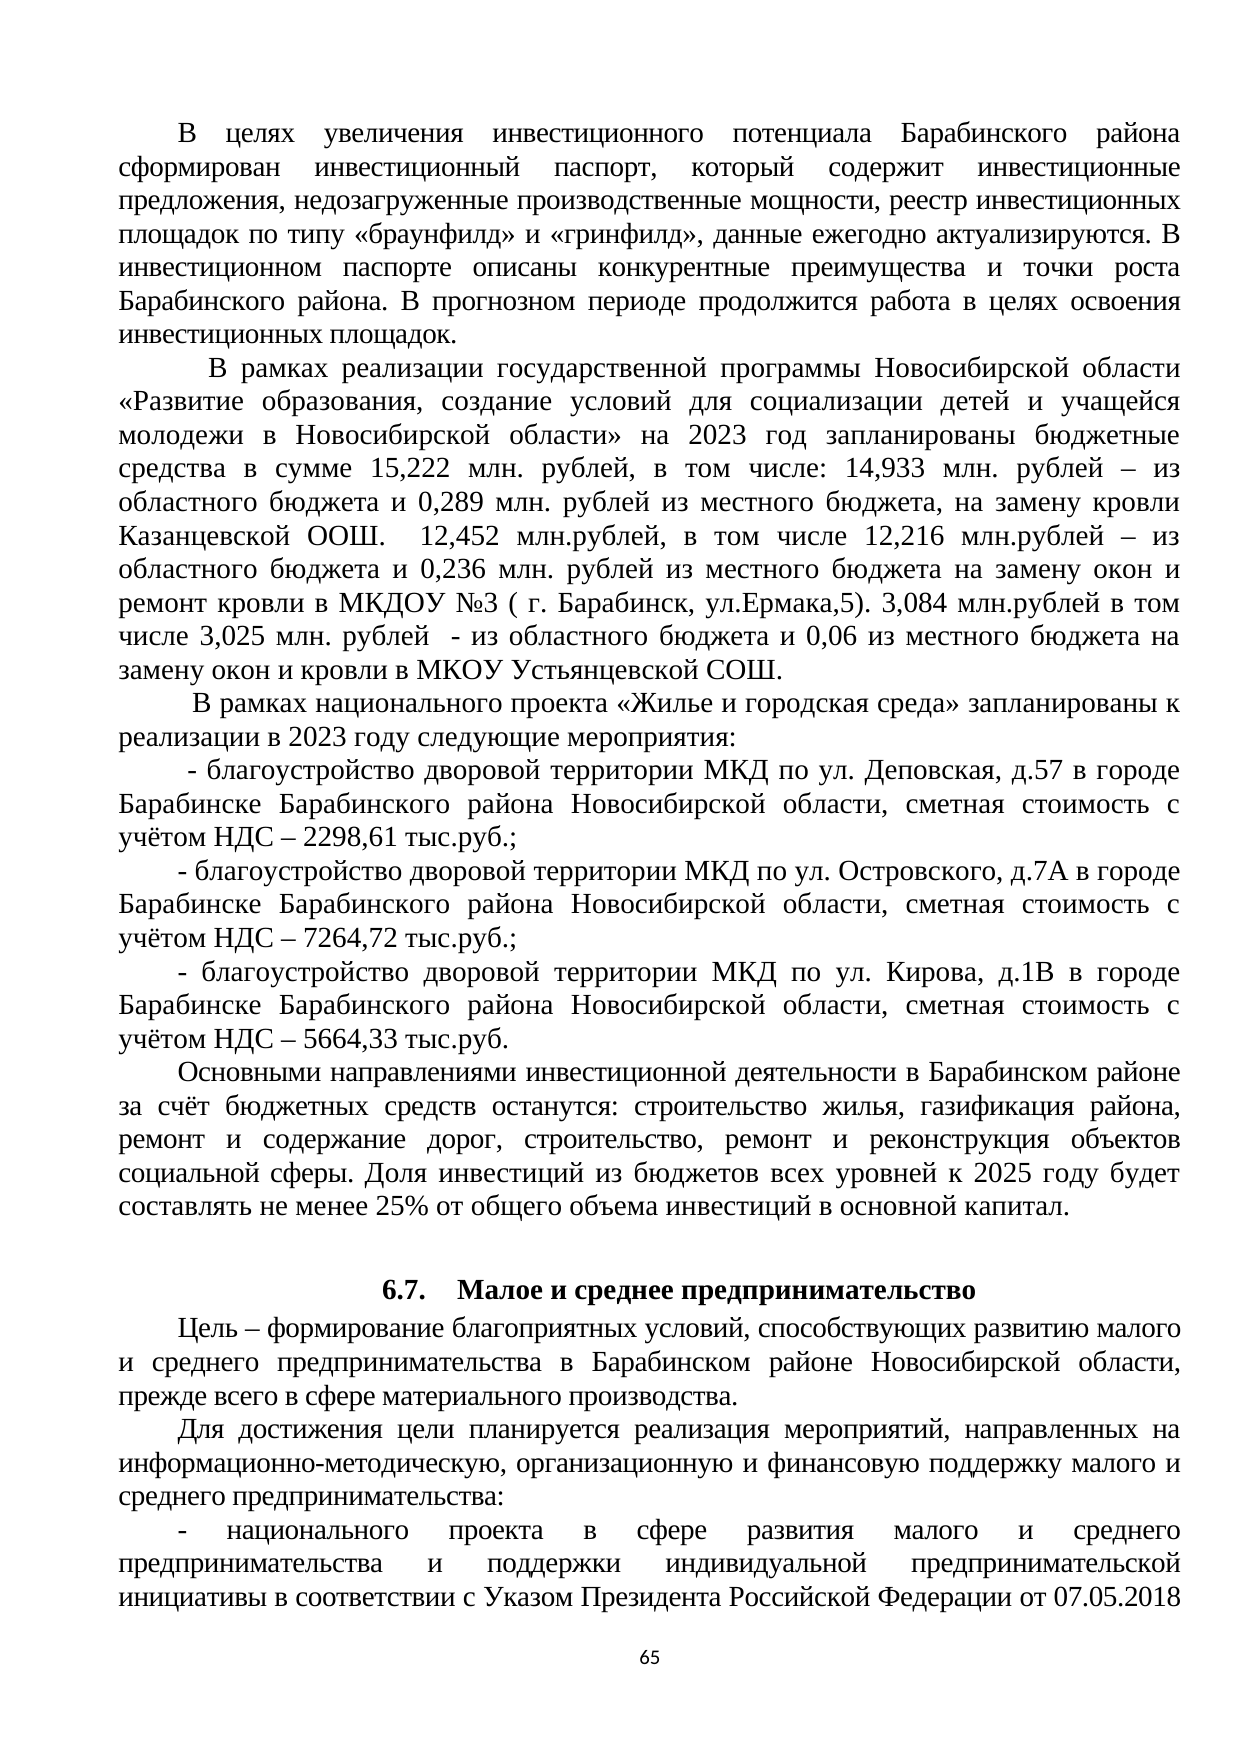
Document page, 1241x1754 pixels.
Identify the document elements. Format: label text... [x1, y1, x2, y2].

text - благоустройство дворовой территории МКД по ул. Кирова, д.1В в городе Барабинске Барабинского района Новосибирской области, сметная стоимость с учётом НДС – 5664,33 тыс.руб. [118, 954, 1181, 1054]
text Цель – формирование благоприятных условий, способствующих развитию малого и среднего предпринимательства в Барабинском районе Новосибирской области, прежде всего в сфере материального производства. [118, 1311, 1181, 1411]
text Для достижения цели планируется реализация мероприятий, направленных на информационно-методическую, организационную и финансовую поддержку малого и среднего предпринимательства: [118, 1411, 1181, 1512]
text В рамках национального проекта «Жилье и городская среда» запланированы к реализации в 2023 году следующие мероприятия: [118, 685, 1181, 752]
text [118, 1512, 1181, 1612]
text В целях увеличения инвестиционного потенциала Барабинского района сформирован инвестиционный паспорт, который содержит инвестиционные предложения, недозагруженные производственные мощности, реестр инвестиционных площадок по типу «браунфилд» и «гринфилд», данные ежегодно актуализируются. В инвестиционном паспорте описаны конкурентные преимущества и точки роста Барабинского района. В прогнозном периоде продолжится работа в целях освоения инвестиционных площадок. [118, 115, 1181, 350]
text - благоустройство дворовой территории МКД по ул. Островского, д.7А в городе Барабинске Барабинского района Новосибирской области, сметная стоимость с учётом НДС – 7264,72 тыс.руб.; [118, 853, 1181, 954]
text - благоустройство дворовой территории МКД по ул. Деповская, д.57 в городе Барабинске Барабинского района Новосибирской области, сметная стоимость с учётом НДС – 2298,61 тыс.руб.; [118, 752, 1181, 853]
subtitle Малое и среднее предпринимательство [177, 1272, 1181, 1306]
text В рамках реализации государственной программы Новосибирской области «Развитие образования, создание условий для социализации детей и учащейся молодежи в Новосибирской области» на 2023 год запланированы бюджетные средства в сумме 15,222 млн. рублей, в том числе: 14,933 млн. рублей – из областного бюджета и 0,289 млн. рублей из местного бюджета, на замену кровли Казанцевской ООШ. 12,452 млн.рублей, в том числе 12,216 млн.рублей – из областного бюджета и 0,236 млн. рублей из местного бюджета на замену окон и ремонт кровли в МКДОУ №3 ( г. Барабинск, ул.Ермака,5). 3,084 млн.рублей в том числе 3,025 млн. рублей - из областного бюджета и 0,06 из местного бюджета на замену окон и кровли в МКОУ Устьянцевской СОШ. [118, 350, 1181, 685]
text Основными направлениями инвестиционной деятельности в Барабинском районе за счёт бюджетных средств останутся: строительство жилья, газификация района, ремонт и содержание дорог, строительство, ремонт и реконструкция объектов социальной сферы. Доля инвестиций из бюджетов всех уровней к 2025 году будет составлять не менее 25% от общего объема инвестиций в основной капитал. [118, 1054, 1181, 1222]
